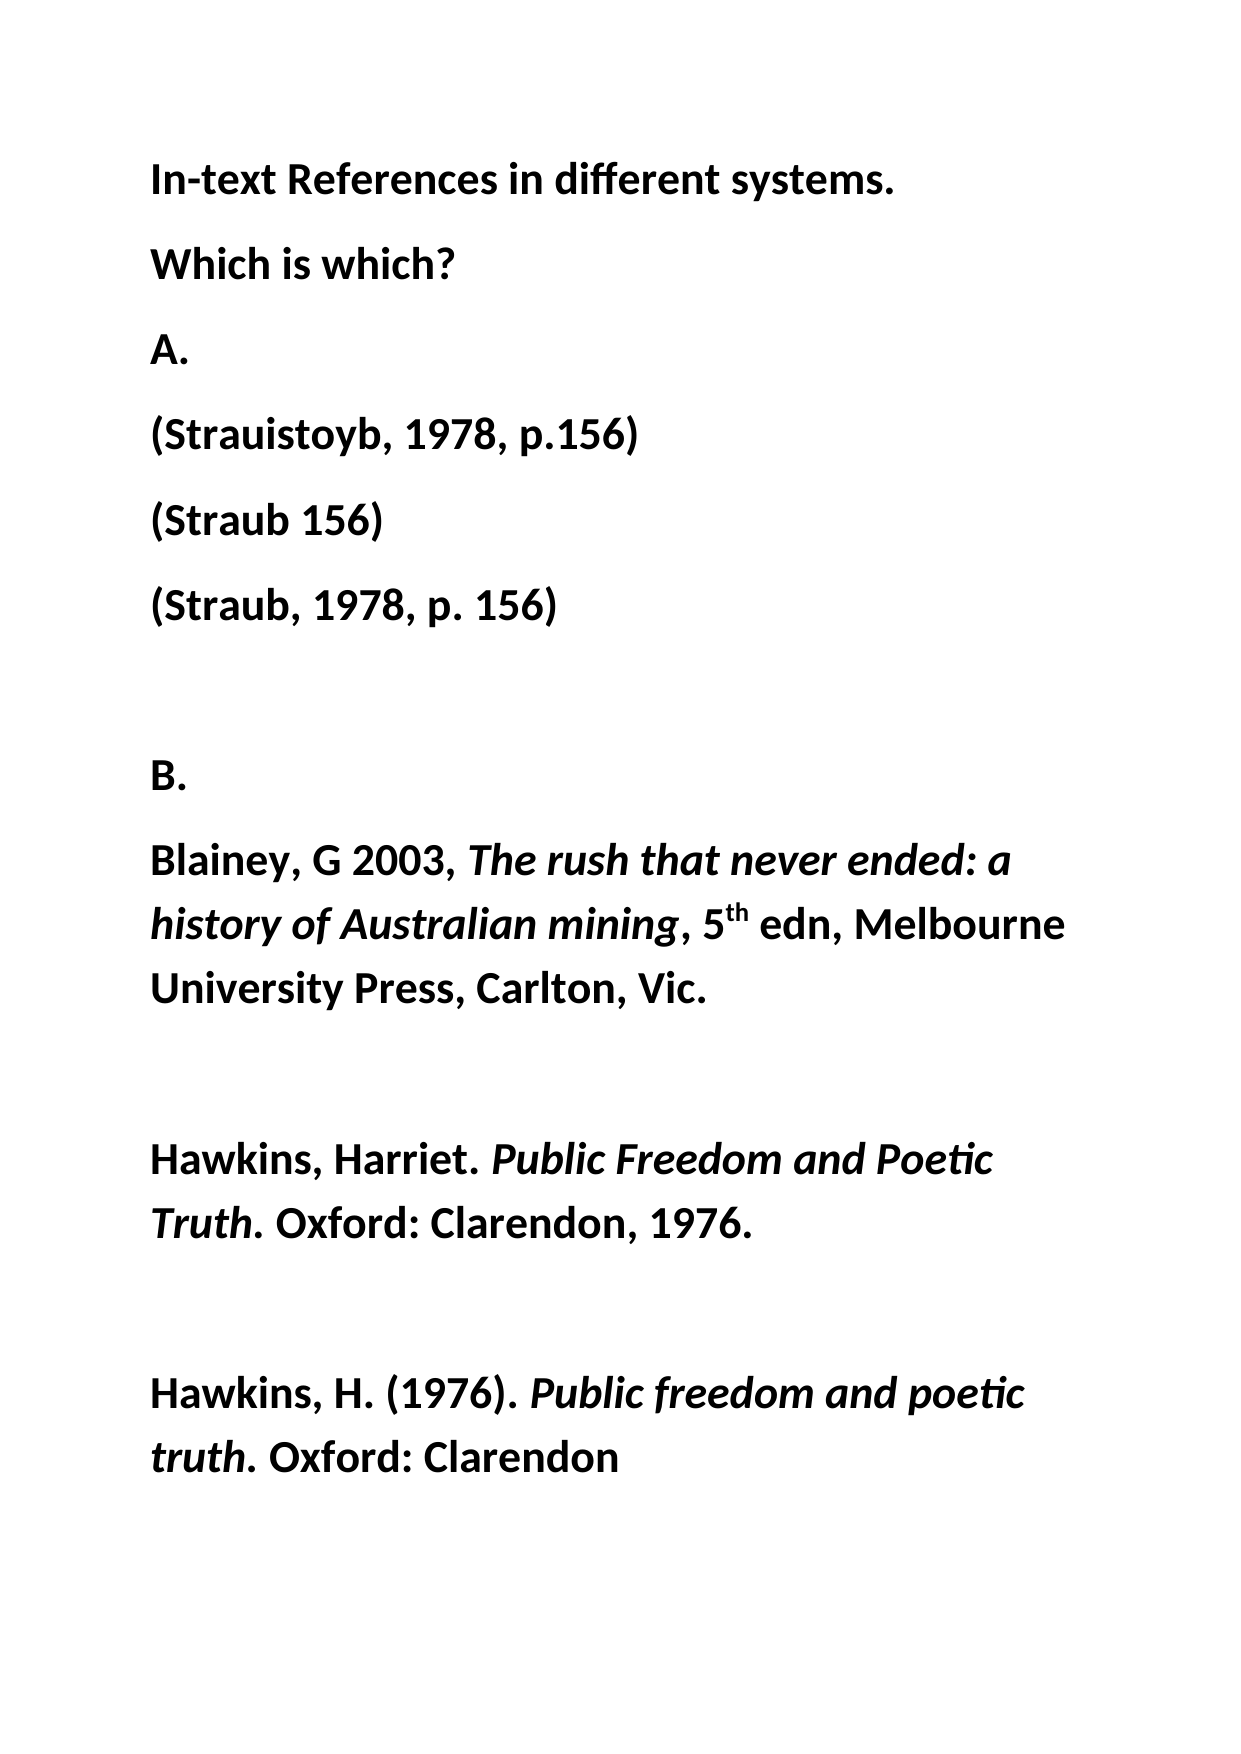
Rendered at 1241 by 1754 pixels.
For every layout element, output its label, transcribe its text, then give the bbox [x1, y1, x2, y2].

text Blainey, G 2003, The rush that never ended: a history of Australian mining, 5th edn, Melbourne University Press, Carlton, Vic. [150, 831, 1090, 1015]
text A. [150, 320, 1090, 376]
text Hawkins, H. (1976). Public freedom and poetic truth. Oxford: Clarendon [150, 1364, 1090, 1484]
text (Straub, 1978, p. 156) [150, 576, 1090, 631]
text In-text References in different systems. [150, 150, 1090, 206]
text Hawkins, Harriet. Public Freedom and Poetic Truth. Oxford: Clarendon, 1976. [150, 1129, 1090, 1250]
text (Strauistoyb, 1978, p.156) [150, 405, 1090, 461]
text Which is which? [150, 235, 1090, 291]
text (Straub 156) [150, 490, 1090, 546]
text B. [150, 746, 1090, 802]
